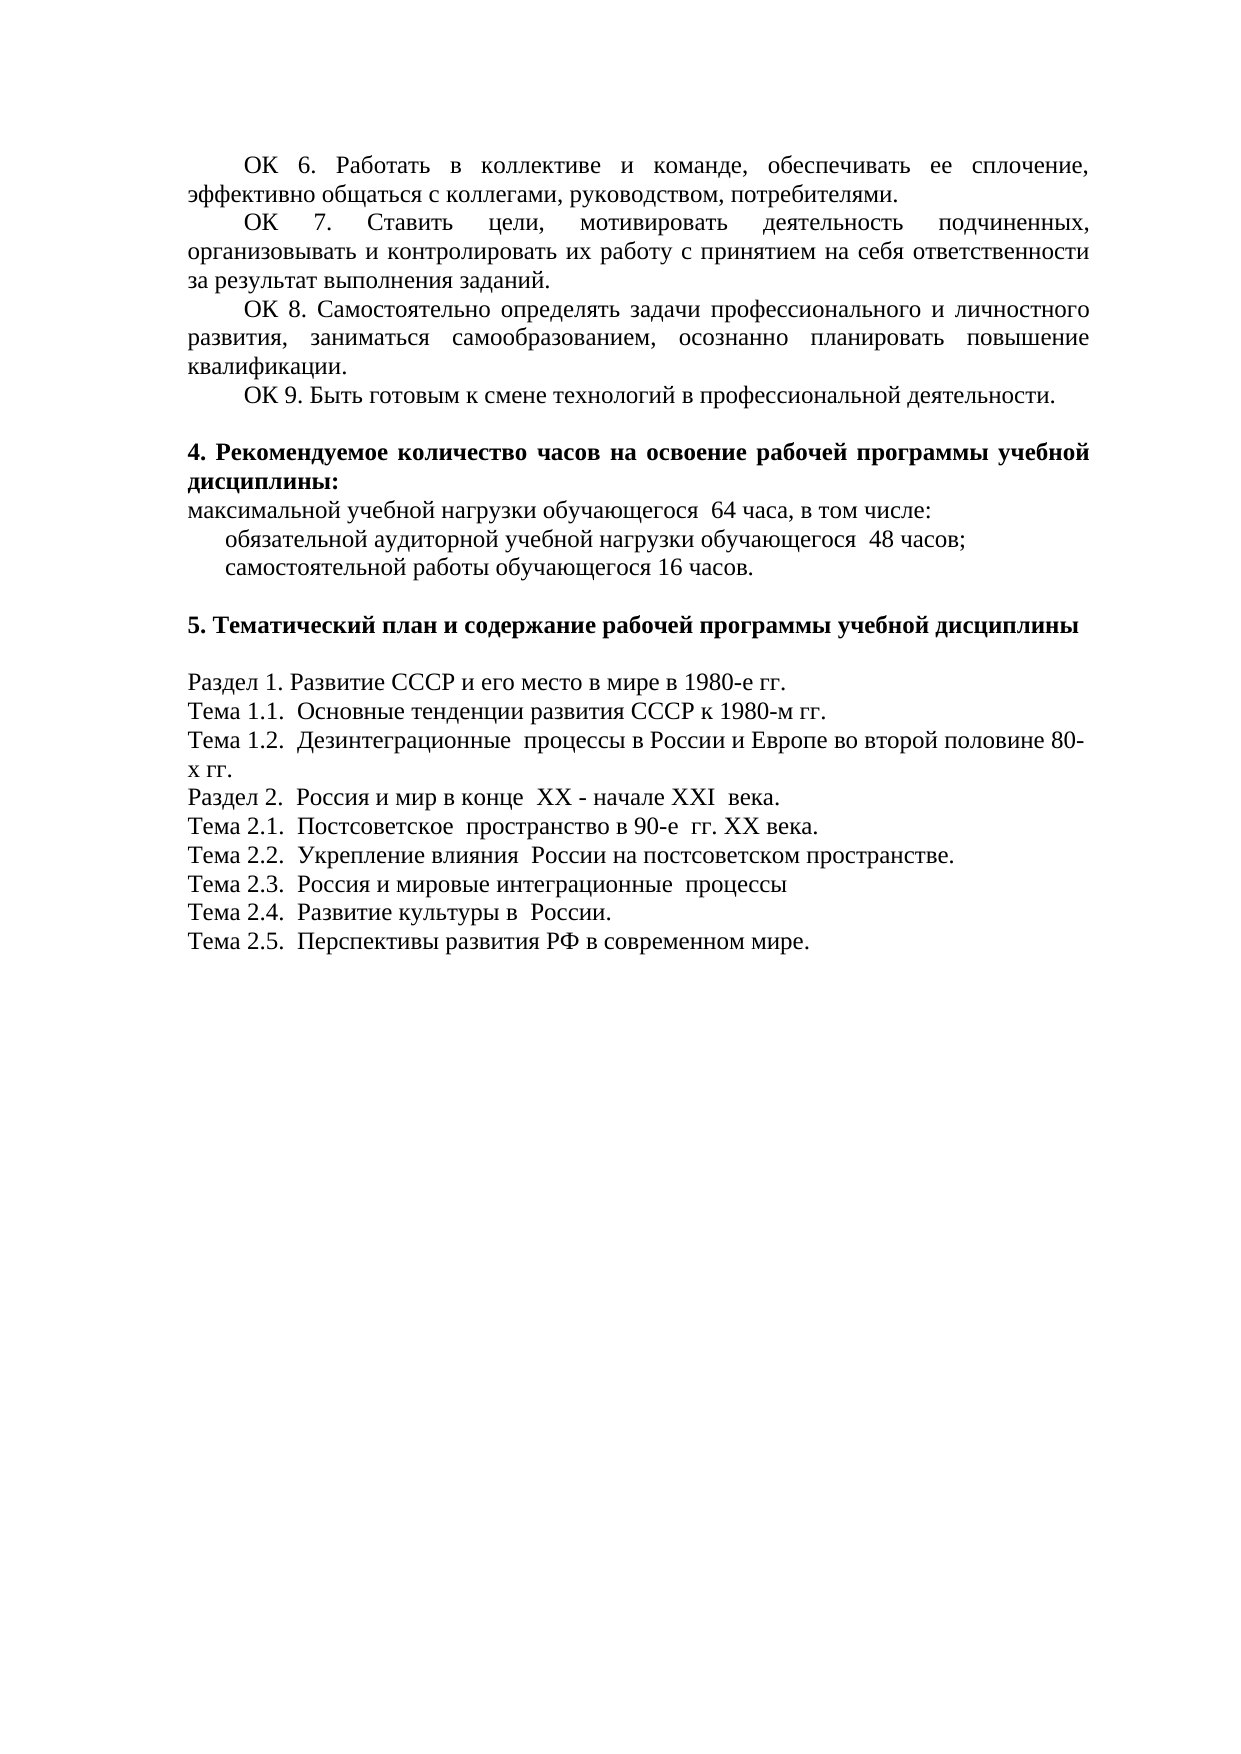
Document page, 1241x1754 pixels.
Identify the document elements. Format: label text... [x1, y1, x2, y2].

text Тема 2.4. Развитие культуры в России. [187, 897, 1090, 926]
text 5. Тематический план и содержание рабочей программы учебной дисциплины [187, 610, 1090, 639]
text максимальной учебной нагрузки обучающегося 64 часа, в том числе: [187, 495, 1090, 524]
text ОК 8. Самостоятельно определять задачи профессионального и личностного развития, заниматься самообразованием, осознанно планировать повышение квалификации. [187, 294, 1090, 380]
text ОК 7. Ставить цели, мотивировать деятельность подчиненных, организовывать и контролировать их работу с принятием на себя ответственности за результат выполнения заданий. [187, 207, 1090, 294]
text Тема 2.5. Перспективы развития РФ в современном мире. [187, 926, 1090, 955]
text Тема 2.2. Укрепление влияния России на постсоветском пространстве. [187, 840, 1090, 869]
text ОК 9. Быть готовым к смене технологий в профессиональной деятельности. [187, 380, 1090, 409]
text обязательной аудиторной учебной нагрузки обучающегося 48 часов; [225, 524, 1090, 552]
text 4. Рекомендуемое количество часов на освоение рабочей программы учебной дисциплины: [187, 437, 1090, 495]
text Тема 2.3. Россия и мировые интеграционные процессы [187, 869, 1090, 897]
text ОК 6. Работать в коллективе и команде, обеспечивать ее сплочение, эффективно общаться с коллегами, руководством, потребителями. [187, 150, 1090, 207]
text Раздел 2. Россия и мир в конце XX - начале XXI века. [187, 782, 1090, 811]
text Тема 1.2. Дезинтеграционные процессы в России и Европе во второй половине 80-х гг. [187, 725, 1090, 782]
text Тема 2.1. Постсоветское пространство в 90-е гг. XX века. [187, 811, 1090, 840]
text самостоятельной работы обучающегося 16 часов. [225, 552, 1090, 581]
text Раздел 1. Развитие СССР и его место в мире в 1980-е гг. [187, 667, 1090, 696]
text Тема 1.1. Основные тенденции развития СССР к 1980-м гг. [187, 696, 1090, 725]
